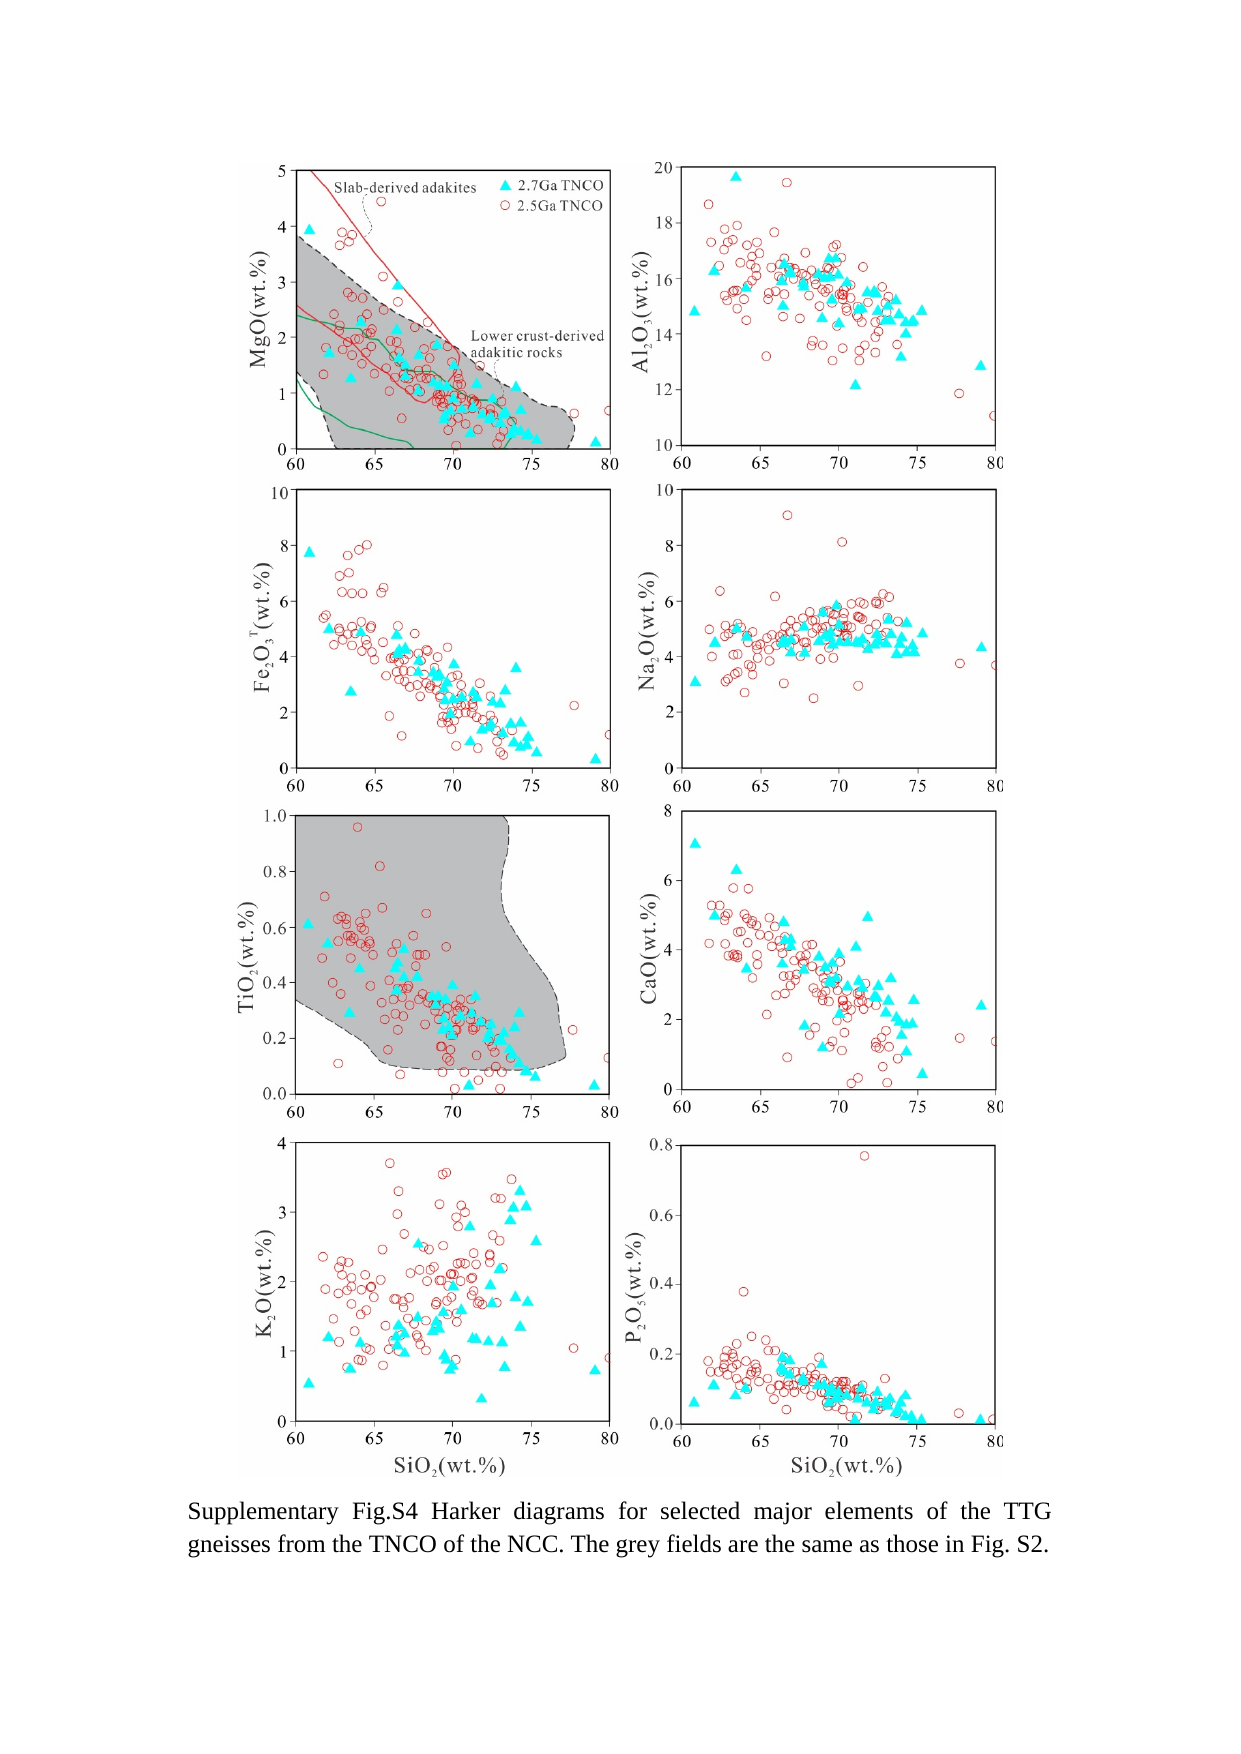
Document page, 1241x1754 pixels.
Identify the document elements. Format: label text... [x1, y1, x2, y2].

text Supplementary Fig.S4 Harker diagrams for selected major elements of the TTG gneisses from the TNCO of the NCC. The grey fields are the same as those in Fig. S2. [187, 1494, 1053, 1559]
picture [237, 162, 1003, 1477]
